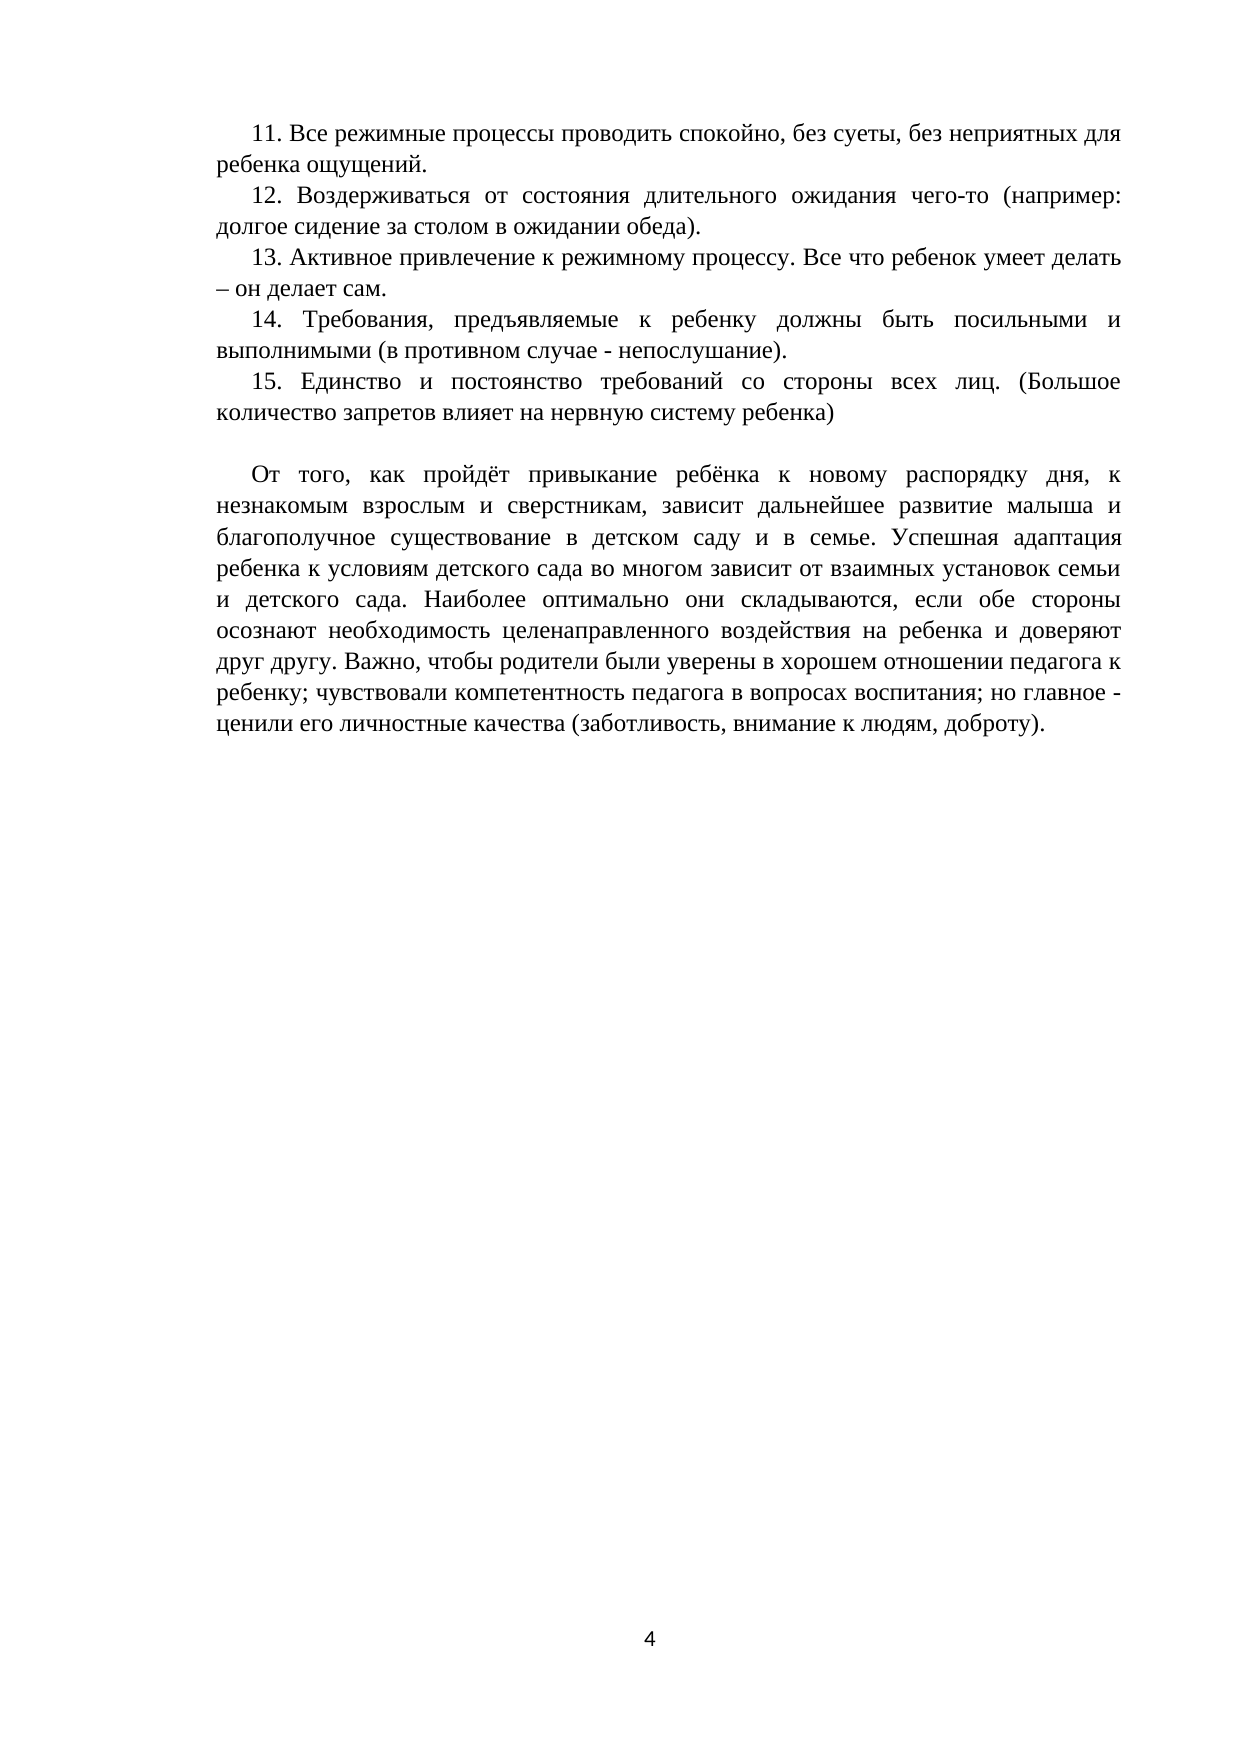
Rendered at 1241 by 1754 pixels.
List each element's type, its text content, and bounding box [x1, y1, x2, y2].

list 13. Активное привлечение к режимному процессу. Все что ребенок умеет делать – он делает сам. [216, 242, 1122, 302]
list 12. Воздерживаться от состояния длительного ожидания чего-то (например: долгое сидение за столом в ожидании обеда). [216, 180, 1122, 240]
list 11. Все режимные процессы проводить спокойно, без суеты, без неприятных для ребенка ощущений. [216, 118, 1122, 178]
list 14. Требования, предъявляемые к ребенку должны быть посильными и выполнимыми (в противном случае - непослушание). [216, 304, 1122, 364]
list 15. Единство и постоянство требований со стороны всех лиц. (Большое количество запретов влияет на нервную систему ребенка) [216, 366, 1122, 426]
